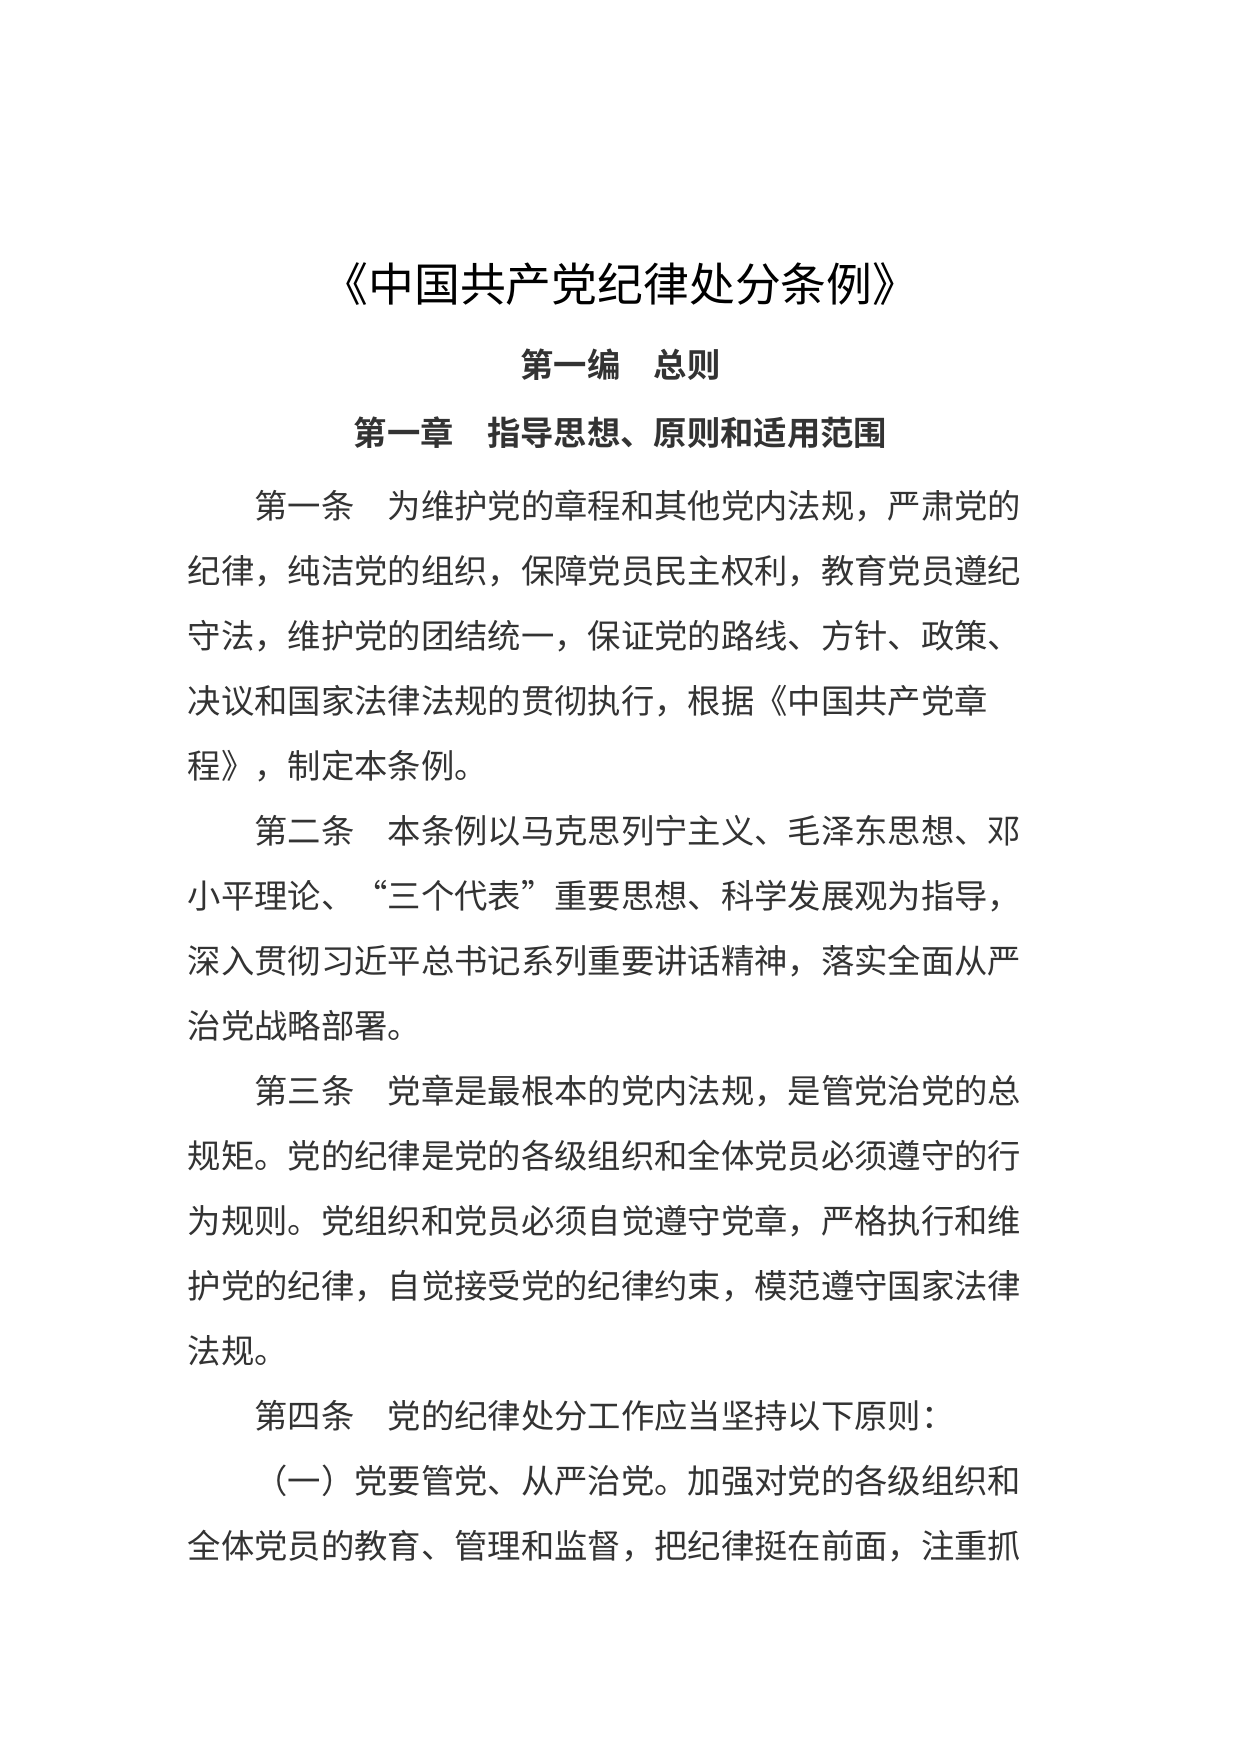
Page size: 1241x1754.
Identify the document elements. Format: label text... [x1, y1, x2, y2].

text 第一章 指导思想、原则和适用范围 [187, 399, 1053, 464]
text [187, 472, 1053, 1577]
text 《中国共产党纪律处分条例》 第一编 总则 [187, 233, 1053, 396]
